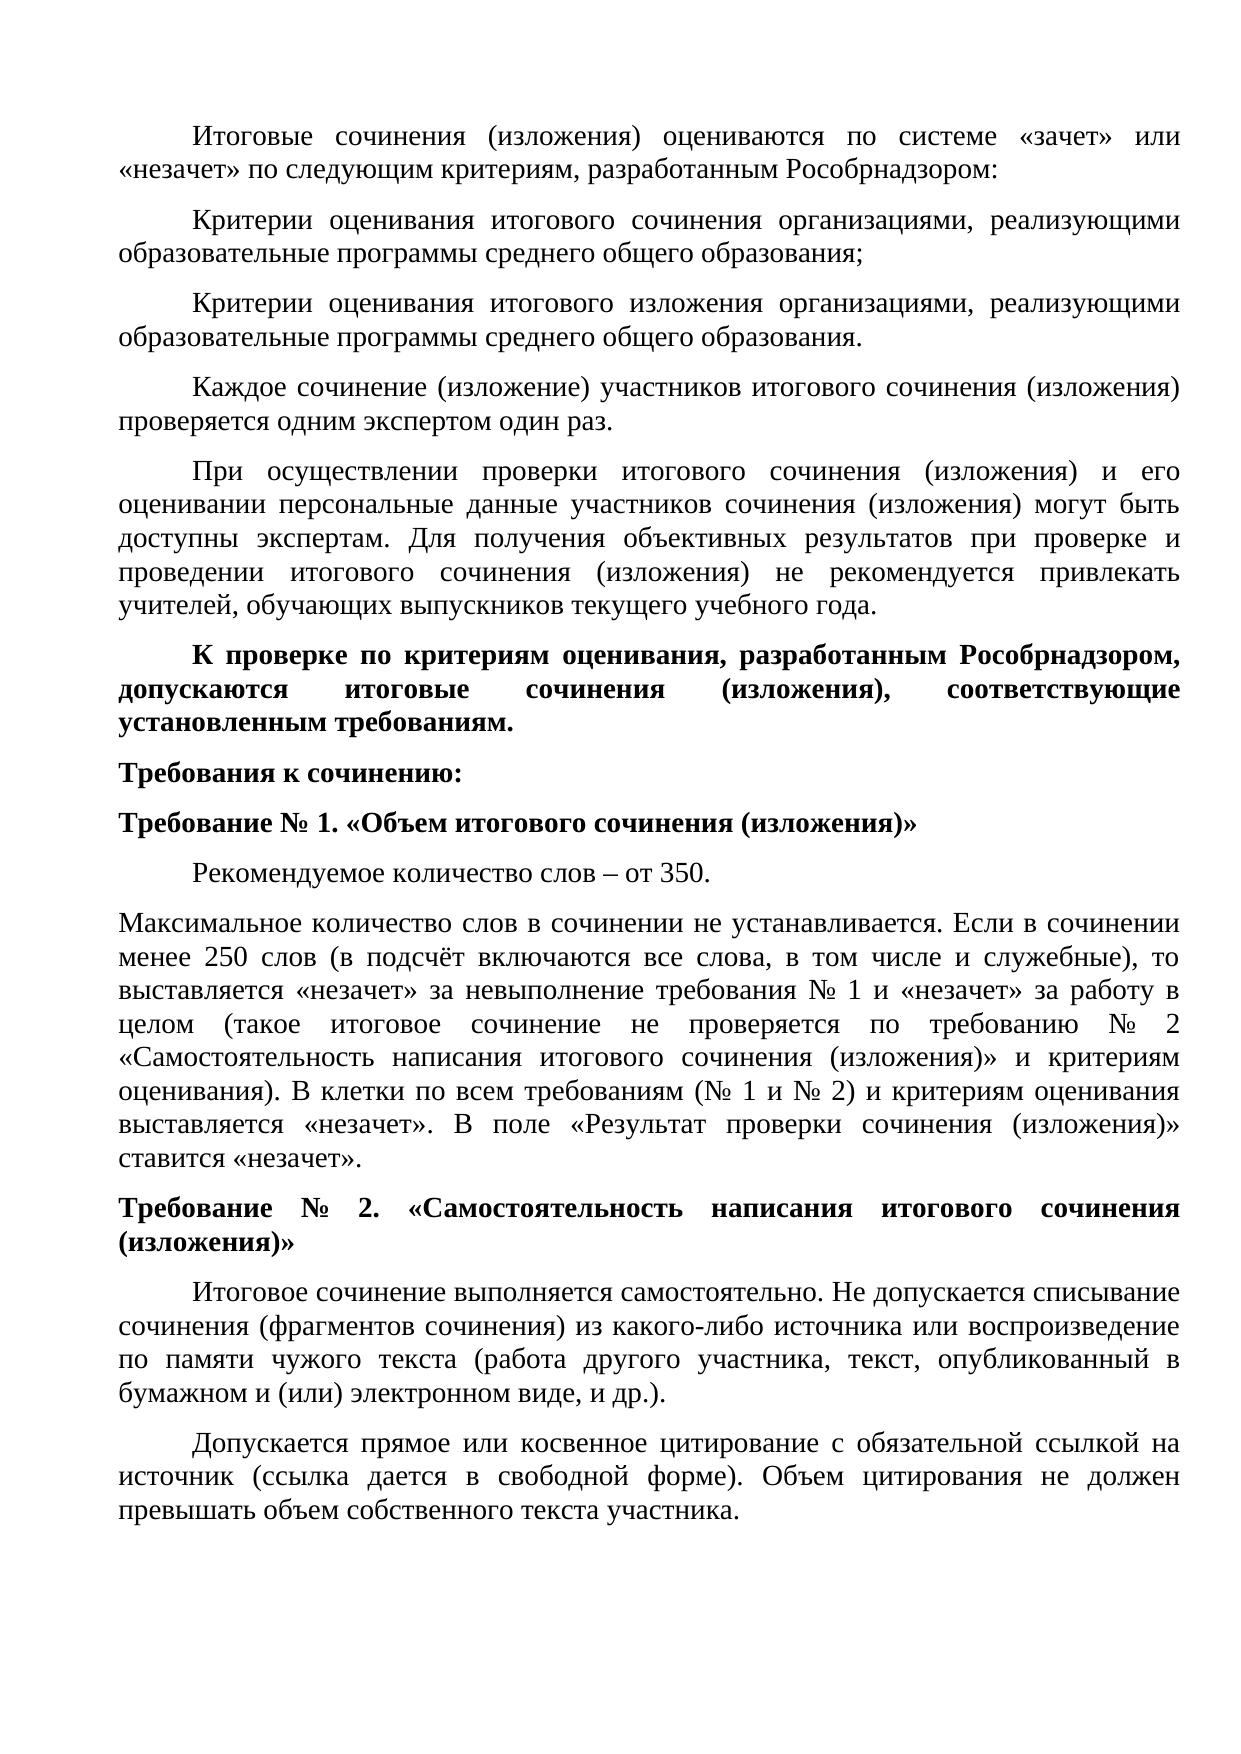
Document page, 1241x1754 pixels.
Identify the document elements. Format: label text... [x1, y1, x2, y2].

text Критерии оценивания итогового сочинения организациями, реализующими образовательные программы среднего общего образования; [118, 202, 1181, 269]
text Каждое сочинение (изложение) участников итогового сочинения (изложения) проверяется одним экспертом один раз. [118, 369, 1181, 436]
text К проверке по критериям оценивания, разработанным Рособрнадзором, допускаются итоговые сочинения (изложения), соответствующие установленным требованиям. [118, 637, 1181, 738]
text Критерии оценивания итогового изложения организациями, реализующими образовательные программы среднего общего образования. [118, 286, 1181, 353]
text Максимальное количество слов в сочинении не устанавливается. Если в сочинении менее 250 слов (в подсчёт включаются все слова, в том числе и служебные), то выставляется «незачет» за невыполнение требования № 1 и «незачет» за работу в целом (такое итоговое сочинение не проверяется по требованию № 2 «Самостоятельность написания итогового сочинения (изложения)» и критериям оценивания). В клетки по всем требованиям (№ 1 и № 2) и критериям оценивания выставляется «незачет». В поле «Результат проверки сочинения (изложения)» ставится «незачет». [118, 905, 1181, 1174]
text Итоговые сочинения (изложения) оцениваются по системе «зачет» или «незачет» по следующим критериям, разработанным Рособрнадзором: [118, 118, 1181, 185]
text Итоговое сочинение выполняется самостоятельно. Не допускается списывание сочинения (фрагментов сочинения) из какого-либо источника или воспроизведение по памяти чужого текста (работа другого участника, текст, опубликованный в бумажном и (или) электронном виде, и др.). [118, 1274, 1181, 1408]
text При осуществлении проверки итогового сочинения (изложения) и его оценивании персональные данные участников сочинения (изложения) могут быть доступны экспертам. Для получения объективных результатов при проверке и проведении итогового сочинения (изложения) не рекомендуется привлекать учителей, обучающих выпускников текущего учебного года. [118, 453, 1181, 621]
text Требование № 1. «Объем итогового сочинения (изложения)» [118, 805, 1181, 838]
text Требования к сочинению: [118, 755, 1181, 788]
text Допускается прямое или косвенное цитирование с обязательной ссылкой на источник (ссылка дается в свободной форме). Объем цитирования не должен превышать объем собственного текста участника. [118, 1425, 1181, 1526]
text Требование № 2. «Самостоятельность написания итогового сочинения (изложения)» [118, 1190, 1181, 1257]
text Рекомендуемое количество слов – от 350. [118, 855, 1181, 889]
